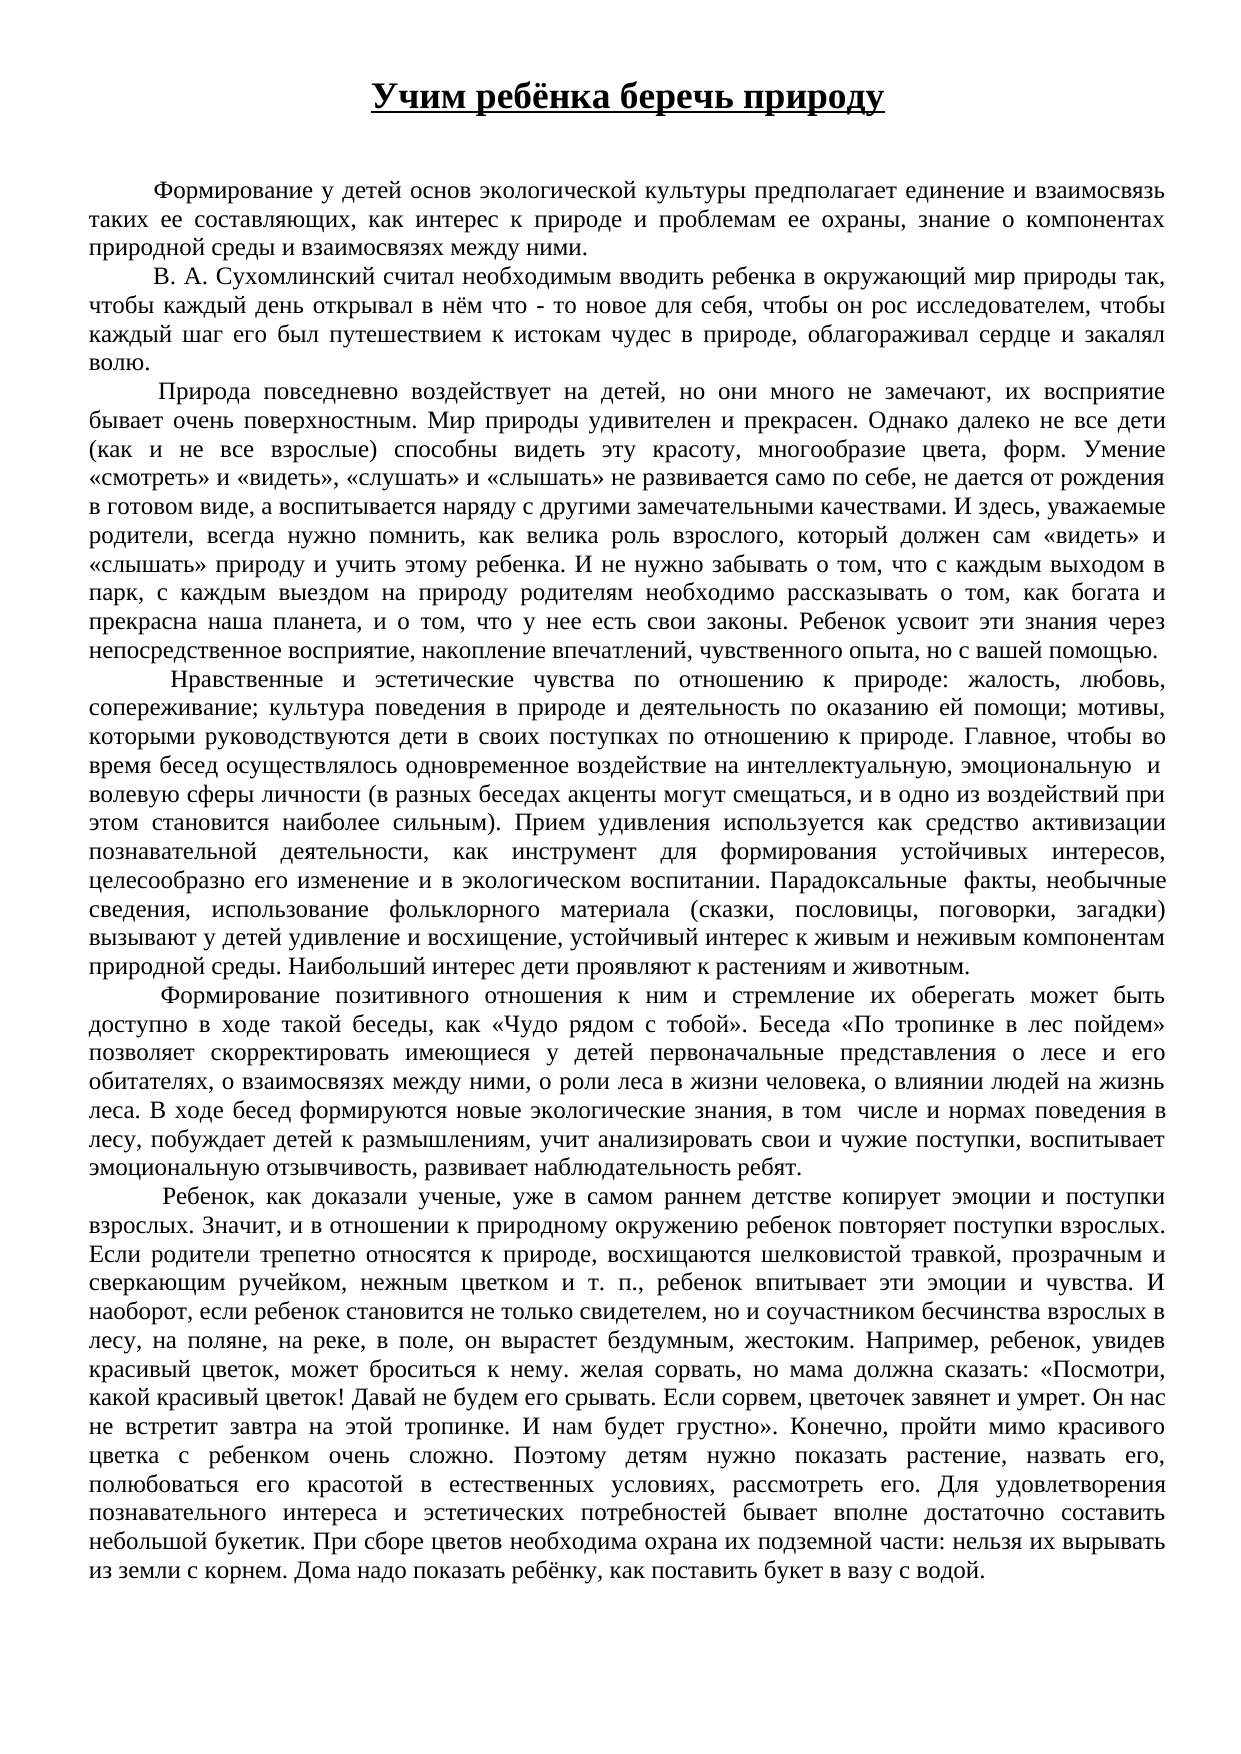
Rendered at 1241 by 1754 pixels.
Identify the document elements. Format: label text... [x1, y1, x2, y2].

text Учим ребёнка беречь природу [89, 74, 1167, 117]
text Ребенок, как доказали ученые, уже в самом раннем детстве копирует эмоции и поступки взрослых. Значит, и в отношении к природному окружению ребенок повторяет поступки взрослых. Если родители трепетно относятся к природе, восхищаются шелковистой травкой, прозрачным и сверкающим ручейком, нежным цветком и т. п., ребенок впитывает эти эмоции и чувства. И наоборот, если ребенок становится не только свидетелем, но и соучастником бесчинства взрослых в лесу, на поляне, на реке, в поле, он вырастет бездумным, жестоким. Например, ребенок, увидев красивый цветок, может броситься к нему. желая сорвать, но мама должна сказать: «Посмотри, какой красивый цветок! Давай не будем его срывать. Если сорвем, цветочек завянет и умрет. Он нас не встретит завтра на этой тропинке. И нам будет грустно». Конечно, пройти мимо красивого цветка с ребенком очень сложно. Поэтому детям нужно показать растение, назвать его, полюбоваться его красотой в естественных условиях, рассмотреть его. Для удовлетворения познавательного интереса и эстетических потребностей бывает вполне достаточно составить небольшой букетик. При сборе цветов необходима охрана их подземной части: нельзя их вырывать из земли с корнем. Дома надо показать ребёнку, как поставить букет в вазу с водой. [89, 1181, 1167, 1584]
text Формирование у детей основ экологической культуры предполагает единение и взаимосвязь таких ее составляющих, как интерес к природе и проблемам ее охраны, знание о компонентах природной среды и взаимосвязях между ними. [89, 175, 1167, 261]
text Природа повседневно воздействует на детей, но они много не замечают, их восприятие бывает очень поверхностным. Мир природы удивителен и прекрасен. Однако далеко не все дети (как и не все взрослые) способны видеть эту красоту, многообразие цвета, форм. Умение «смотреть» и «видеть», «слушать» и «слышать» не развивается само по себе, не дается от рождения в готовом виде, а воспитывается наряду с другими замечательными качествами. И здесь, уважаемые родители, всегда нужно помнить, как велика роль взрослого, который должен сам «видеть» и «слышать» природу и учить этому ребенка. И не нужно забывать о том, что с каждым выходом в парк, с каждым выездом на природу родителям необходимо рассказывать о том, как богата и прекрасна наша планета, и о том, что у нее есть свои законы. Ребенок усвоит эти знания через непосредственное восприятие, накопление впечатлений, чувственного опыта, но с вашей помощью. [89, 376, 1167, 664]
text Формирование позитивного отношения к ним и стремление их оберегать может быть доступно в ходе такой беседы, как «Чудо рядом с тобой». Беседа «По тропинке в лес пойдем» позволяет скорректировать имеющиеся у детей первоначальные представления о лесе и его обитателях, о взаимосвязях между ними, о роли леса в жизни человека, о влиянии людей на жизнь леса. В ходе бесед формируются новые экологические знания, в том числе и нормах поведения в лесу, побуждает детей к размышлениям, учит анализировать свои и чужие поступки, воспитывает эмоциональную отзывчивость, развивает наблюдательность ребят. [89, 980, 1167, 1181]
text В. А. Сухомлинский считал необходимым вводить ребенка в окружающий мир природы так, чтобы каждый день открывал в нём что - то новое для себя, чтобы он рос исследователем, чтобы каждый шаг его был путешествием к истокам чудес в природе, облагораживал сердце и закалял волю. [89, 261, 1167, 376]
text Нравственные и эстетические чувства по отношению к природе: жалость, любовь, сопереживание; культура поведения в природе и деятельность по оказанию ей помощи; мотивы, которыми руководствуются дети в своих поступках по отношению к природе. Главное, чтобы во время бесед осуществлялось одновременное воздействие на интеллектуальную, эмоциональную и волевую сферы личности (в разных беседах акценты могут смещаться, и в одно из воздействий при этом становится наиболее сильным). Прием удивления используется как средство активизации познавательной деятельности, как инструмент для формирования устойчивых интересов, целесообразно его изменение и в экологическом воспитании. Парадоксальные факты, необычные сведения, использование фольклорного материала (сказки, пословицы, поговорки, загадки) вызывают у детей удивление и восхищение, устойчивый интерес к живым и неживым компонентам природной среды. Наибольший интерес дети проявляют к растениям и животным. [89, 664, 1167, 980]
